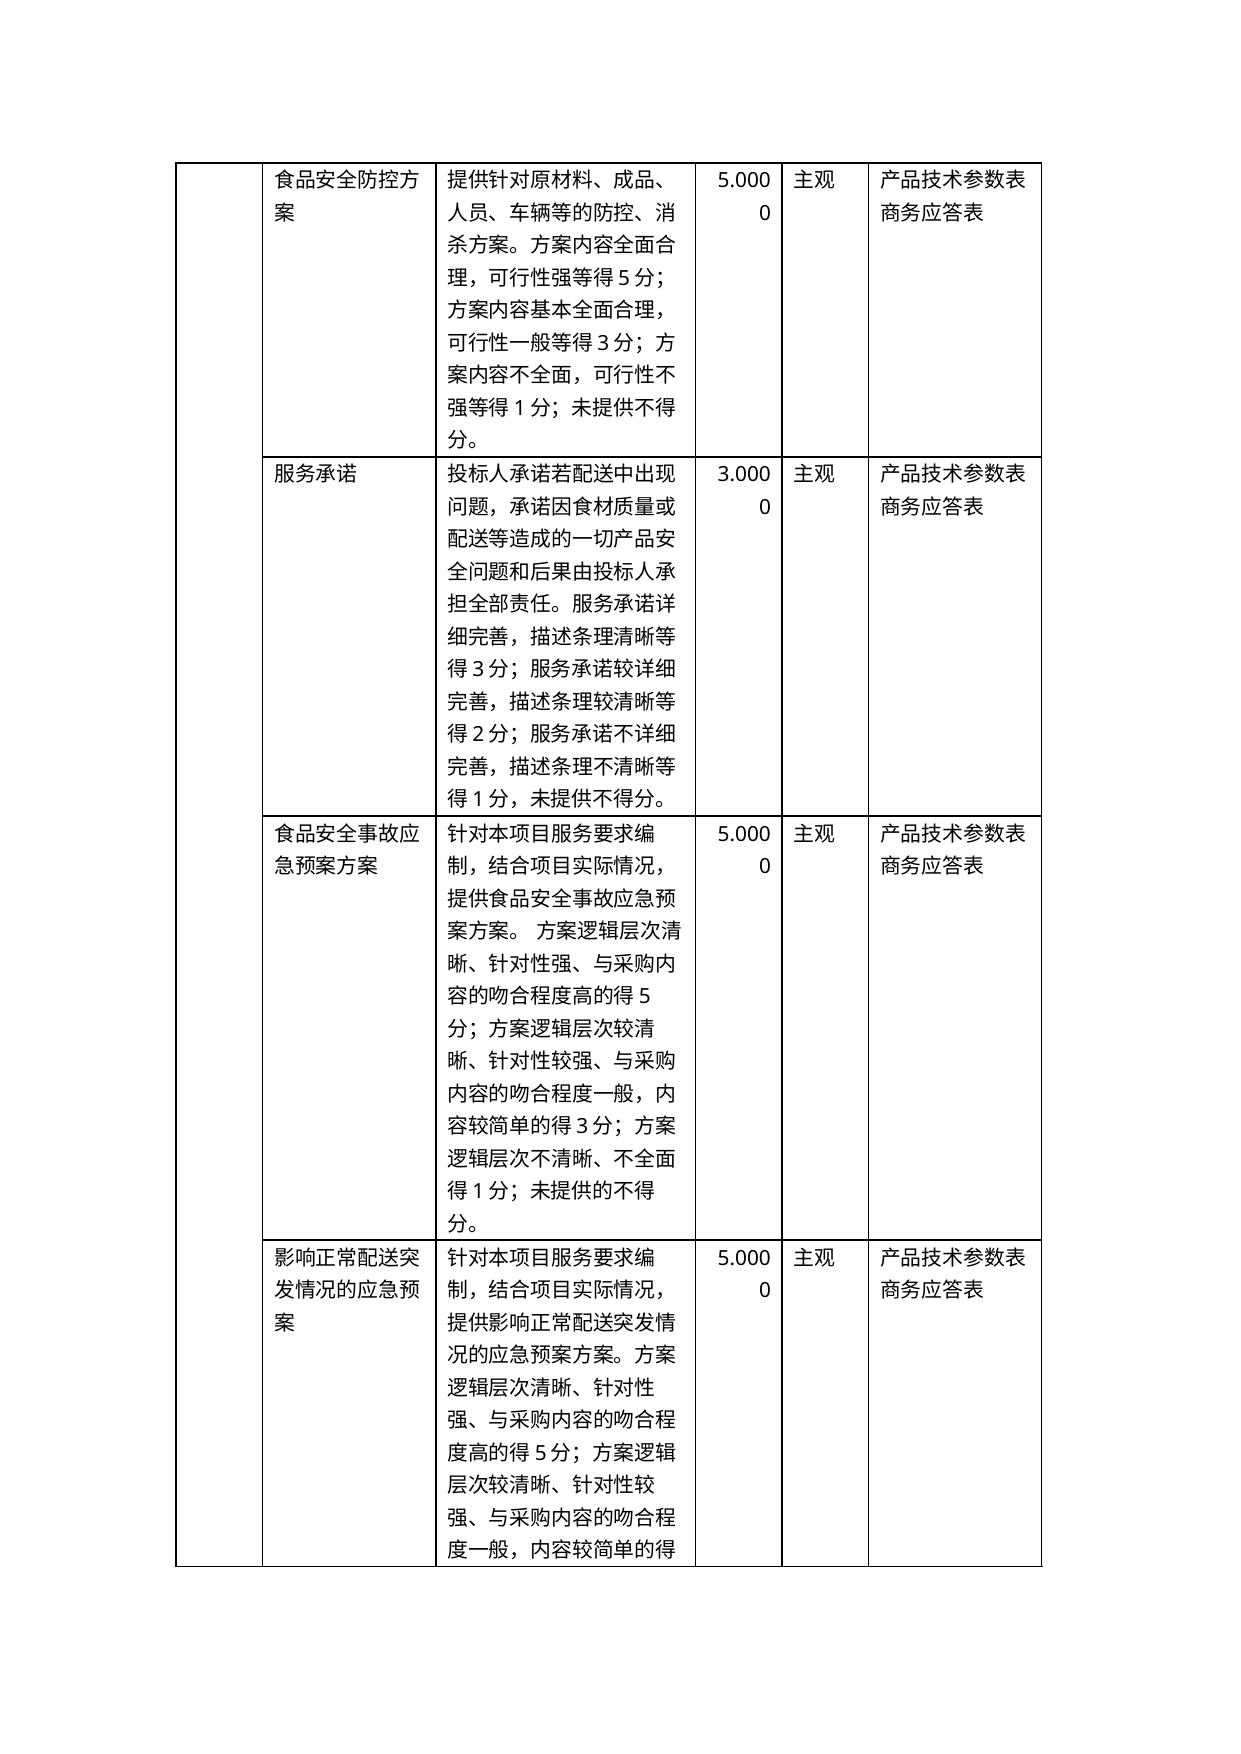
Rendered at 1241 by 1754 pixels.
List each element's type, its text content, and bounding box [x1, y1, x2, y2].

table_cell 产品技术参数表 商务应答表 [869, 164, 1041, 456]
table_cell 主观 [783, 164, 868, 456]
table_cell 主观 [783, 458, 868, 815]
table_cell 投标人承诺若配送中出现问题，承诺因食材质量或配送等造成的一切产品安全问题和后果由投标人承担全部责任。服务承诺详细完善，描述条理清晰等得3分；服务承诺较详细完善，描述条理较清晰等得2分；服务承诺不详细完善，描述条理不清晰等得1分，未提供不得分。 [437, 458, 695, 815]
table_cell 3.0000 [696, 458, 781, 815]
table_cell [437, 1241, 695, 1566]
table_cell 5.0000 [696, 164, 781, 456]
table_cell 5.0000 [696, 817, 781, 1239]
table_cell 5.0000 [696, 1241, 781, 1566]
table_cell 食品安全事故应急预案方案 [263, 817, 435, 1239]
table_cell 产品技术参数表 商务应答表 [869, 817, 1041, 1239]
table_cell 提供针对原材料、成品、人员、车辆等的防控、消杀方案。方案内容全面合理，可行性强等得5分；方案内容基本全面合理，可行性一般等得3分；方案内容不全面，可行性不强等得1分；未提供不得分。 [437, 164, 695, 456]
table_cell 主观 [783, 1241, 868, 1566]
table_cell 产品技术参数表 商务应答表 [869, 1241, 1041, 1566]
table_cell 食品安全防控方案 [263, 164, 435, 456]
table_cell 影响正常配送突发情况的应急预案 [263, 1241, 435, 1566]
table_cell 主观 [783, 817, 868, 1239]
table_cell 产品技术参数表 商务应答表 [869, 458, 1041, 815]
table_cell 服务承诺 [263, 458, 435, 815]
table_cell 针对本项目服务要求编制，结合项目实际情况，提供食品安全事故应急预案方案。 方案逻辑层次清晰、针对性强、与采购内容的吻合程度高的得5分；方案逻辑层次较清晰、针对性较强、与采购内容的吻合程度一般，内容较简单的得3分；方案逻辑层次不清晰、不全面得1分；未提供的不得分。 [437, 817, 695, 1239]
